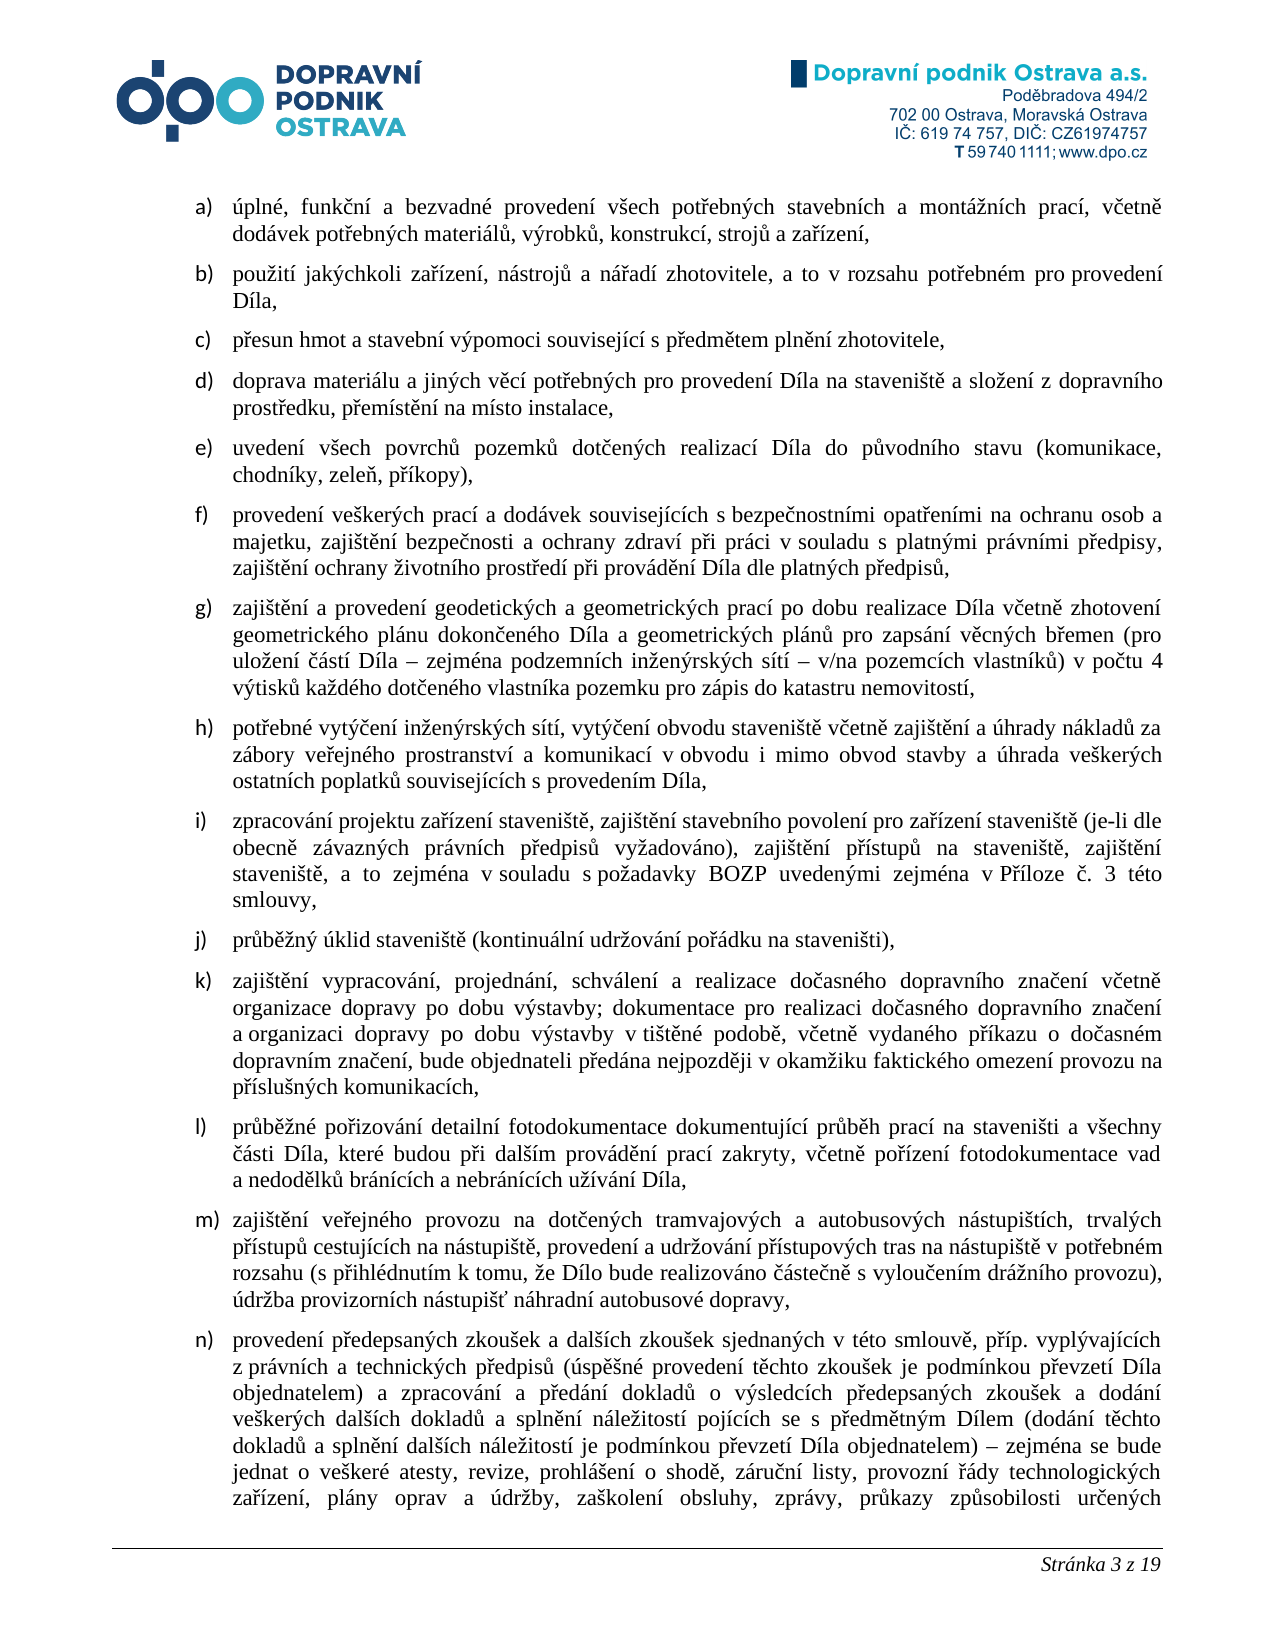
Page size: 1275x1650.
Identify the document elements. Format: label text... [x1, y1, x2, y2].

list uvedení všech povrchů pozemků dotčených realizací Díla do původního stavu (komunikace, chodníky, zeleň, příkopy), [195, 433, 1163, 487]
list průběžné pořizování detailní fotodokumentace dokumentující průběh prací na staveništi a všechny části Díla, které budou při dalším provádění prací zakryty, včetně pořízení fotodokumentace vad a nedodělků bránících a nebránících užívání Díla, [195, 1112, 1163, 1193]
picture [791, 60, 1147, 161]
list doprava materiálu a jiných věcí potřebných pro provedení Díla na staveniště a složení z dopravního prostředku, přemístění na místo instalace, [195, 366, 1163, 420]
list provedení veškerých prací a dodávek souvisejících s bezpečnostními opatřeními na ochranu osob a majetku, zajištění bezpečnosti a ochrany zdraví při práci v souladu s platnými právními předpisy, zajištění ochrany životního prostředí při provádění Díla dle platných předpisů, [195, 500, 1163, 581]
list zajištění vypracování, projednání, schválení a realizace dočasného dopravního značení včetně organizace dopravy po dobu výstavby; dokumentace pro realizaci dočasného dopravního značení a organizaci dopravy po dobu výstavby v tištěné podobě, včetně vydaného příkazu o dočasném dopravním značení, bude objednateli předána nejpozději v okamžiku faktického omezení provozu na příslušných komunikacích, [195, 966, 1163, 1099]
list použití jakýchkoli zařízení, nástrojů a nářadí zhotovitele, a to v rozsahu potřebném pro provedení Díla, [195, 259, 1163, 313]
list úplné, funkční a bezvadné provedení všech potřebných stavebních a montážních prací, včetně dodávek potřebných materiálů, výrobků, konstrukcí, strojů a zařízení, [195, 192, 1163, 246]
list přesun hmot a stavební výpomoci související s předmětem plnění zhotovitele, [195, 326, 1163, 353]
picture [116, 60, 423, 142]
list zpracování projektu zařízení staveniště, zajištění stavebního povolení pro zařízení staveniště (je-li dle obecně závazných právních předpisů vyžadováno), zajištění přístupů na staveniště, zajištění staveniště, a to zejména v souladu s požadavky BOZP uvedenými zejména v Příloze č. 3 této smlouvy, [195, 806, 1163, 913]
list potřebné vytýčení inženýrských sítí, vytýčení obvodu staveniště včetně zajištění a úhrady nákladů za zábory veřejného prostranství a komunikací v obvodu i mimo obvod stavby a úhrada veškerých ostatních poplatků souvisejících s provedením Díla, [195, 713, 1163, 793]
list průběžný úklid staveniště (kontinuální udržování pořádku na staveništi), [195, 925, 1163, 953]
list zajištění a provedení geodetických a geometrických prací po dobu realizace Díla včetně zhotovení geometrického plánu dokončeného Díla a geometrických plánů pro zapsání věcných břemen (pro uložení částí Díla – zejména podzemních inženýrských sítí – v/na pozemcích vlastníků) v počtu 4 výtisků každého dotčeného vlastníka pozemku pro zápis do katastru nemovitostí, [195, 593, 1163, 700]
list zajištění veřejného provozu na dotčených tramvajových a autobusových nástupištích, trvalých přístupů cestujících na nástupiště, provedení a udržování přístupových tras na nástupiště v potřebném rozsahu (s přihlédnutím k tomu, že Dílo bude realizováno částečně s vyloučením drážního provozu), údržba provizorních nástupišť náhradní autobusové dopravy, [195, 1205, 1163, 1312]
